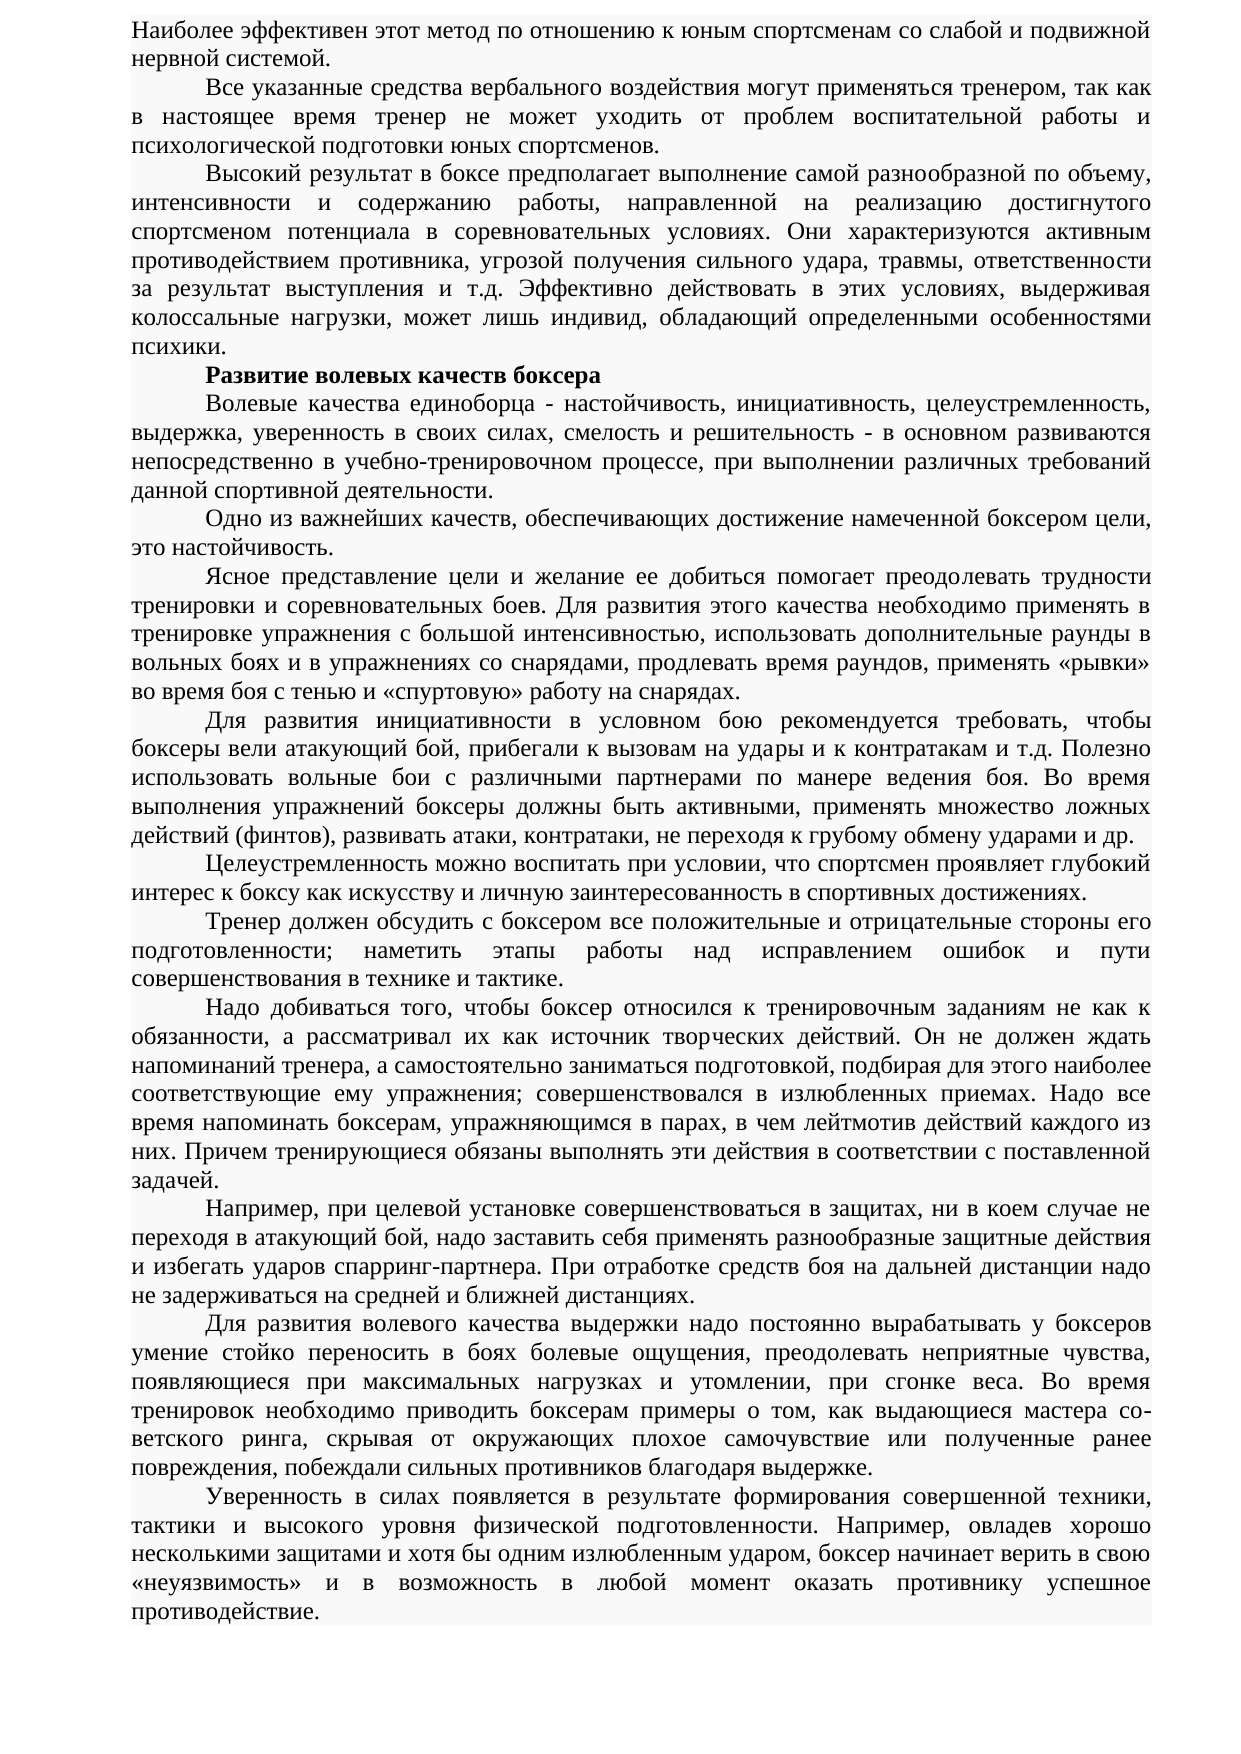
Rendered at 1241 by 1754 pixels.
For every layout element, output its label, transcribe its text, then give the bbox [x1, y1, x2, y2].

text Высокий результат в боксе предполагает выполнение самой разнообразной по объему, интенсивности и содержанию работы, направленной на реализацию достигнутого спортсменом потенциала в соревновательных условиях. Они характеризуются активным противодействием противника, угрозой получения сильного удара, травмы, ответственности за результат выступления и т.д. Эффективно действовать в этих условиях, выдерживая колоссальные нагрузки, может лишь индивид, обладающий определенными особенностями психики. [131, 158, 1152, 360]
text Все указанные средства вербального воздействия могут применяться тренером, так как в настоящее время тренер не может уходить от проблем воспитательной работы и психологической подготовки юных спортсменов. [131, 72, 1152, 158]
text Уверенность в силах появляется в результате формирования совершенной техники, тактики и высокого уровня физической подготовленности. Например, овладев хорошо несколькими защитами и хотя бы одним излюбленным ударом, боксер начинает верить в свою «неуязвимость» и в возможность в любой момент оказать противнику успешное противодействие. [131, 1481, 1152, 1625]
text Ясное представление цели и желание ее добиться помогает преодолевать трудности тренировки и соревновательных боев. Для развития этого качества необходимо применять в тренировке упражнения с большой интенсивностью, использовать дополнительные раунды в вольных боях и в упражнениях со снарядами, продлевать время раундов, применять «рывки» во время боя с тенью и «спуртовую» работу на снарядах. [131, 561, 1152, 705]
text Одно из важнейших качеств, обеспечивающих достижение намеченной боксером цели, это настойчивость. [131, 503, 1152, 561]
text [131, 15, 1152, 72]
text Для развития волевого качества выдержки надо постоянно вырабатывать у боксеров умение стойко переносить в боях болевые ощущения, преодолевать неприятные чувства, появляющиеся при максимальных нагрузках и утомлении, при сгонке веса. Во время тренировок необходимо приводить боксерам примеры о том, как выдающиеся мастера советского ринга, скрывая от окружающих плохое самочувствие или полученные ранее повреждения, побеждали сильных противников благодаря выдержке. [131, 1308, 1152, 1481]
text Целеустремленность можно воспитать при условии, что спортсмен проявляет глубокий интерес к боксу как искусству и личную заинтересованность в спортивных достижениях. [131, 848, 1152, 906]
text Развитие волевых качеств боксера [131, 360, 1152, 388]
text Надо добиваться того, чтобы боксер относился к тренировочным заданиям не как к обязанности, а рассматривал их как источник творческих действий. Он не должен ждать напоминаний тренера, а самостоятельно заниматься подготовкой, подбирая для этого наиболее соответствующие ему упражнения; совершенствовался в излюбленных приемах. Надо все время напоминать боксерам, упражняющимся в парах, в чем лейтмотив действий каждого из них. Причем тренирующиеся обязаны выполнять эти действия в соответствии с поставленной задачей. [131, 992, 1152, 1193]
text Для развития инициативности в условном бою рекомендуется требовать, чтобы боксеры вели атакующий бой, прибегали к вызовам на удары и к контратакам и т.д. Полезно использовать вольные бои с различными партнерами по манере ведения боя. Во время выполнения упражнений боксеры должны быть активными, применять множество ложных действий (финтов), развивать атаки, контратаки, не переходя к грубому обмену ударами и др. [131, 705, 1152, 848]
text Тренер должен обсудить с боксером все положительные и отрицательные стороны его подготовленности; наметить этапы работы над исправлением ошибок и пути совершенствования в технике и тактике. [131, 906, 1152, 992]
text Волевые качества единоборца - настойчивость, инициативность, целеустремленность, выдержка, уверенность в своих силах, смелость и решительность - в основном развиваются непосредственно в учебно-тренировочном процессе, при выполнении различных требований данной спортивной деятельности. [131, 388, 1152, 503]
text Например, при целевой установке совершенствоваться в защитах, ни в коем случае не переходя в атакующий бой, надо заставить себя применять разнообразные защитные действия и избегать ударов спарринг-партнера. При отработке средств боя на дальней дистанции надо не задерживаться на средней и ближней дистанциях. [131, 1193, 1152, 1308]
